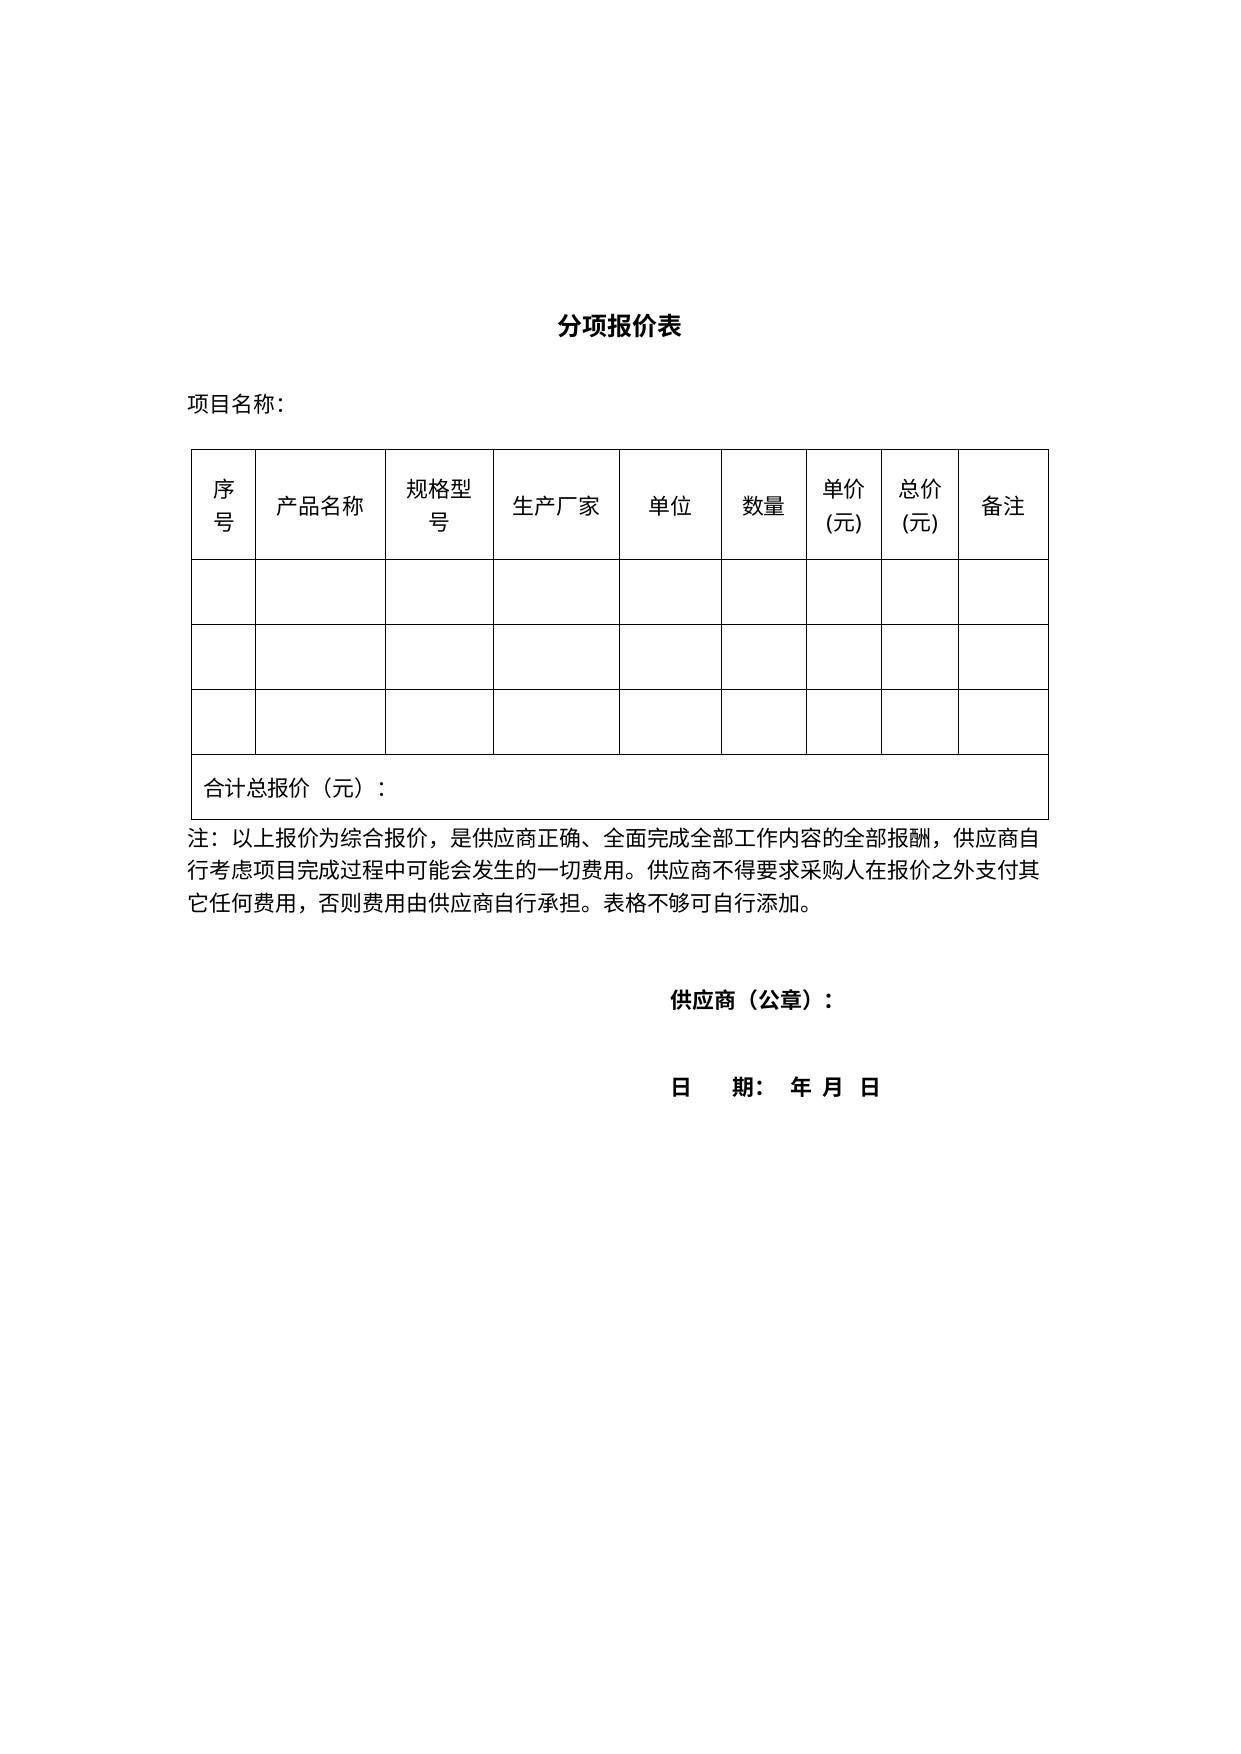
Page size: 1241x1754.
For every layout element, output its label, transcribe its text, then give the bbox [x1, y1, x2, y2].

table_header 单位 [620, 450, 721, 559]
table_cell [620, 690, 721, 754]
table_cell [386, 625, 493, 689]
table_cell [959, 690, 1048, 754]
table_cell [256, 690, 385, 754]
table_cell [620, 560, 721, 624]
text 日 期： 年 月 日 [187, 1070, 1053, 1102]
table_cell [192, 690, 255, 754]
table_cell [722, 625, 806, 689]
table_cell [494, 560, 619, 624]
table_header 序号 [192, 450, 255, 559]
subtitle 项目名称： [187, 386, 1053, 419]
table_cell [192, 560, 255, 624]
table_header 单价(元) [807, 450, 881, 559]
table_cell [722, 690, 806, 754]
table_cell [494, 625, 619, 689]
table_cell [620, 625, 721, 689]
table_cell [959, 560, 1048, 624]
text 供应商（公章）： [187, 983, 1053, 1014]
table_cell [807, 690, 881, 754]
table_cell [256, 560, 385, 624]
table_cell [882, 690, 958, 754]
table_cell [882, 625, 958, 689]
table_cell 合计总报价（元）： [192, 755, 1048, 819]
list 分项报价表 [187, 292, 1053, 357]
table_cell [386, 690, 493, 754]
table_cell [722, 560, 806, 624]
table_cell [494, 690, 619, 754]
table_header 生产厂家 [494, 450, 619, 559]
table_header 产品名称 [256, 450, 385, 559]
table_cell [386, 560, 493, 624]
table_cell [807, 560, 881, 624]
table_header 总价(元) [882, 450, 958, 559]
table_cell [959, 625, 1048, 689]
table_header 规格型号 [386, 450, 493, 559]
table_cell [882, 560, 958, 624]
table_header 备注 [959, 450, 1048, 559]
table_header 数量 [722, 450, 806, 559]
table_cell [192, 625, 255, 689]
text 注：以上报价为综合报价，是供应商正确、全面完成全部工作内容的全部报酬，供应商自行考虑项目完成过程中可能会发生的一切费用。供应商不得要求采购人在报价之外支付其它任何费用，否则费用由供应商自行承担。表格不够可自行添加。 [187, 820, 1053, 918]
table_cell [256, 625, 385, 689]
table_cell [807, 625, 881, 689]
